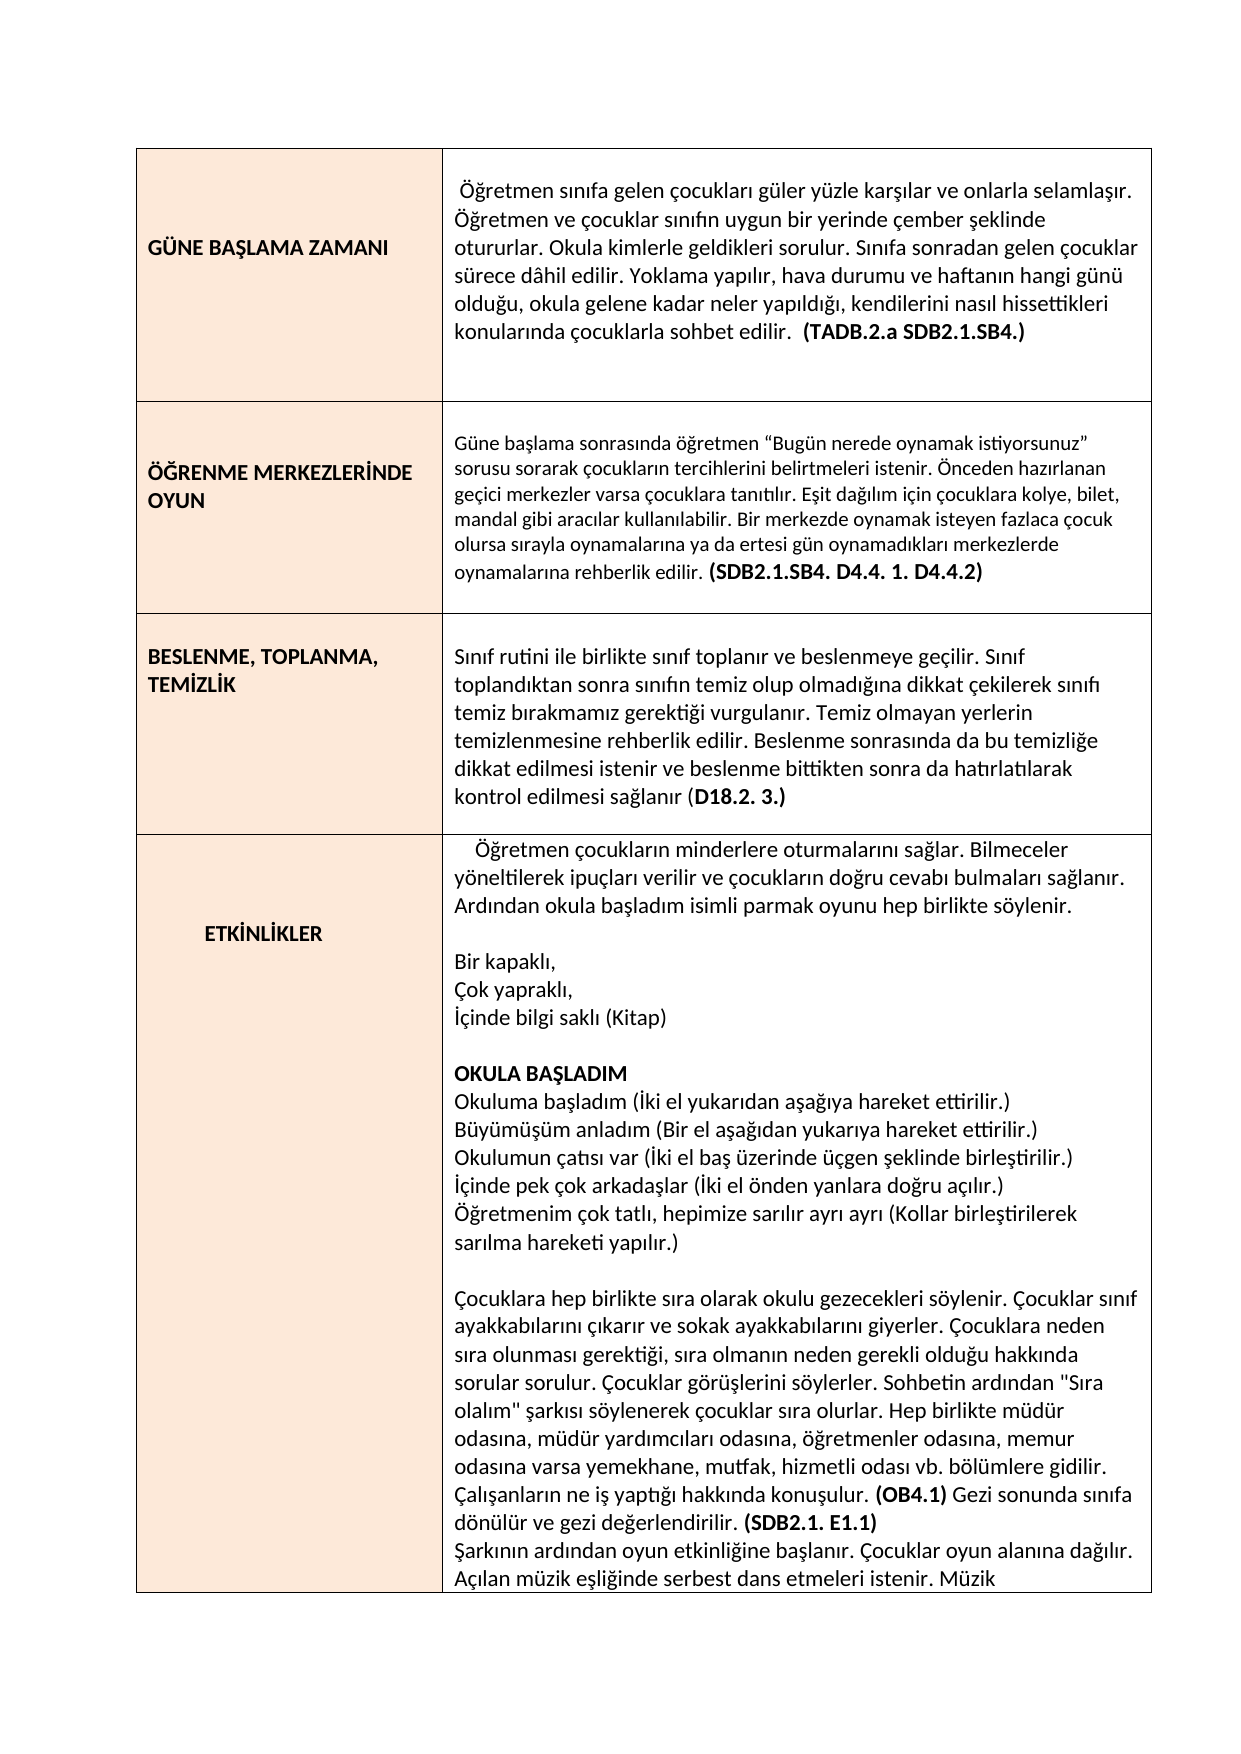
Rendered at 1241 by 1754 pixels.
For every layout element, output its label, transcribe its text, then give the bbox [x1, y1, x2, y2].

table_cell ETKİNLİKLER [137, 835, 442, 1592]
table_cell Güne başlama sonrasında öğretmen “Bugün nerede oynamak istiyorsunuz” sorusu sorarak çocukların tercihlerini belirtmeleri istenir. Önceden hazırlanan geçici merkezler varsa çocuklara tanıtılır. Eşit dağılım için çocuklara kolye, bilet, mandal gibi aracılar kullanılabilir. Bir merkezde oynamak isteyen fazlaca çocuk olursa sırayla oynamalarına ya da ertesi gün oynamadıkları merkezlerde oynamalarına rehberlik edilir. (SDB2.1.SB4. D4.4. 1. D4.4.2) [443, 402, 1151, 613]
table_header Öğretmen sınıfa gelen çocukları güler yüzle karşılar ve onlarla selamlaşır. Öğretmen ve çocuklar sınıfın uygun bir yerinde çember şeklinde otururlar. Okula kimlerle geldikleri sorulur. Sınıfa sonradan gelen çocuklar sürece dâhil edilir. Yoklama yapılır, hava durumu ve haftanın hangi günü olduğu, okula gelene kadar neler yapıldığı, kendilerini nasıl hissettikleri konularında çocuklarla sohbet edilir. (TADB.2.a SDB2.1.SB4.) [443, 149, 1151, 401]
table_cell Sınıf rutini ile birlikte sınıf toplanır ve beslenmeye geçilir. Sınıf toplandıktan sonra sınıfın temiz olup olmadığına dikkat çekilerek sınıfı temiz bırakmamız gerektiği vurgulanır. Temiz olmayan yerlerin temizlenmesine rehberlik edilir. Beslenme sonrasında da bu temizliğe dikkat edilmesi istenir ve beslenme bittikten sonra da hatırlatılarak kontrol edilmesi sağlanır (D18.2. 3.) [443, 614, 1151, 834]
table_cell ÖĞRENME MERKEZLERİNDE OYUN [137, 402, 442, 613]
table_cell BESLENME, TOPLANMA, TEMİZLİK [137, 614, 442, 834]
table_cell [443, 835, 1151, 1592]
table_header GÜNE BAŞLAMA ZAMANI [137, 149, 442, 401]
